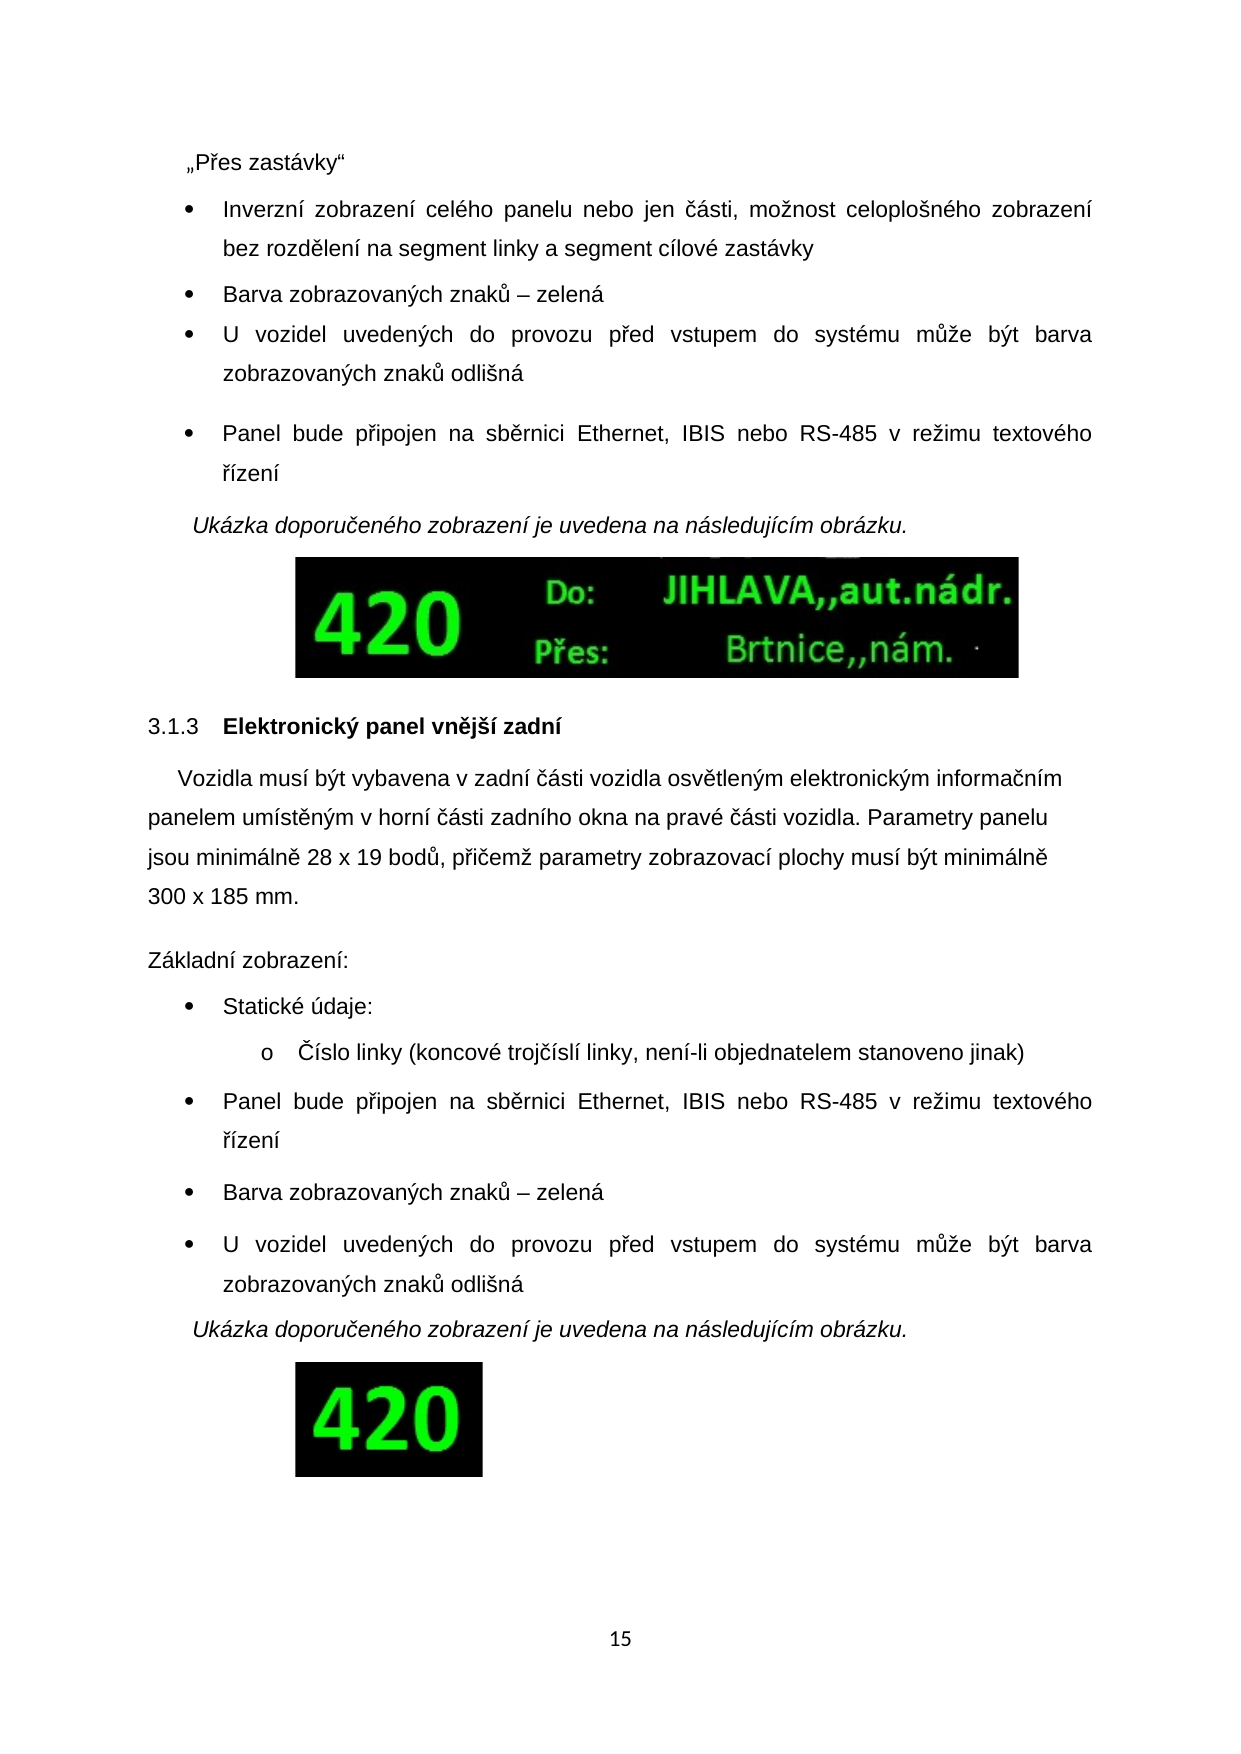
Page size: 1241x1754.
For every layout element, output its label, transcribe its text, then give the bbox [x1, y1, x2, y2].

list Statické údaje: [185, 993, 1093, 1019]
text Ukázka doporučeného zobrazení je uvedena na následujícím obrázku. [192, 512, 1093, 538]
list U vozidel uvedených do provozu před vstupem do systému může být barva zobrazovaných znaků odlišná [185, 321, 1093, 386]
list Barva zobrazovaných znaků – zelená [185, 281, 1093, 307]
list Číslo linky (koncové trojčíslí linky, není-li objednatelem stanoveno jinak) [260, 1039, 1093, 1067]
text Základní zobrazení: [148, 947, 1093, 974]
list U vozidel uvedených do provozu před vstupem do systému může být barva zobrazovaných znaků odlišná [185, 1231, 1093, 1297]
text „Přes zastávky“ [185, 148, 1093, 176]
text Vozidla musí být vybavena v zadní části vozidla osvětleným elektronickým informačním panelem umístěným v horní části zadního okna na pravé části vozidla. Parametry panelu jsou minimálně 28 x 19 bodů, přičemž parametry zobrazovací plochy musí být minimálně 300 x 185 mm. [148, 764, 1093, 909]
list Inverzní zobrazení celého panelu nebo jen části, možnost celoplošného zobrazení bez rozdělení na segment linky a segment cílové zastávky [185, 196, 1093, 262]
list Panel bude připojen na sběrnici Ethernet, IBIS nebo RS-485 v režimu textového řízení [185, 420, 1093, 486]
picture [295, 557, 1019, 678]
subtitle Elektronický panel vnější zadní [148, 713, 1093, 739]
text Ukázka doporučeného zobrazení je uvedena na následujícím obrázku. [192, 1316, 1093, 1343]
list Barva zobrazovaných znaků – zelená [185, 1179, 1093, 1206]
picture [295, 1362, 483, 1477]
list Panel bude připojen na sběrnici Ethernet, IBIS nebo RS-485 v režimu textového řízení [185, 1088, 1093, 1153]
